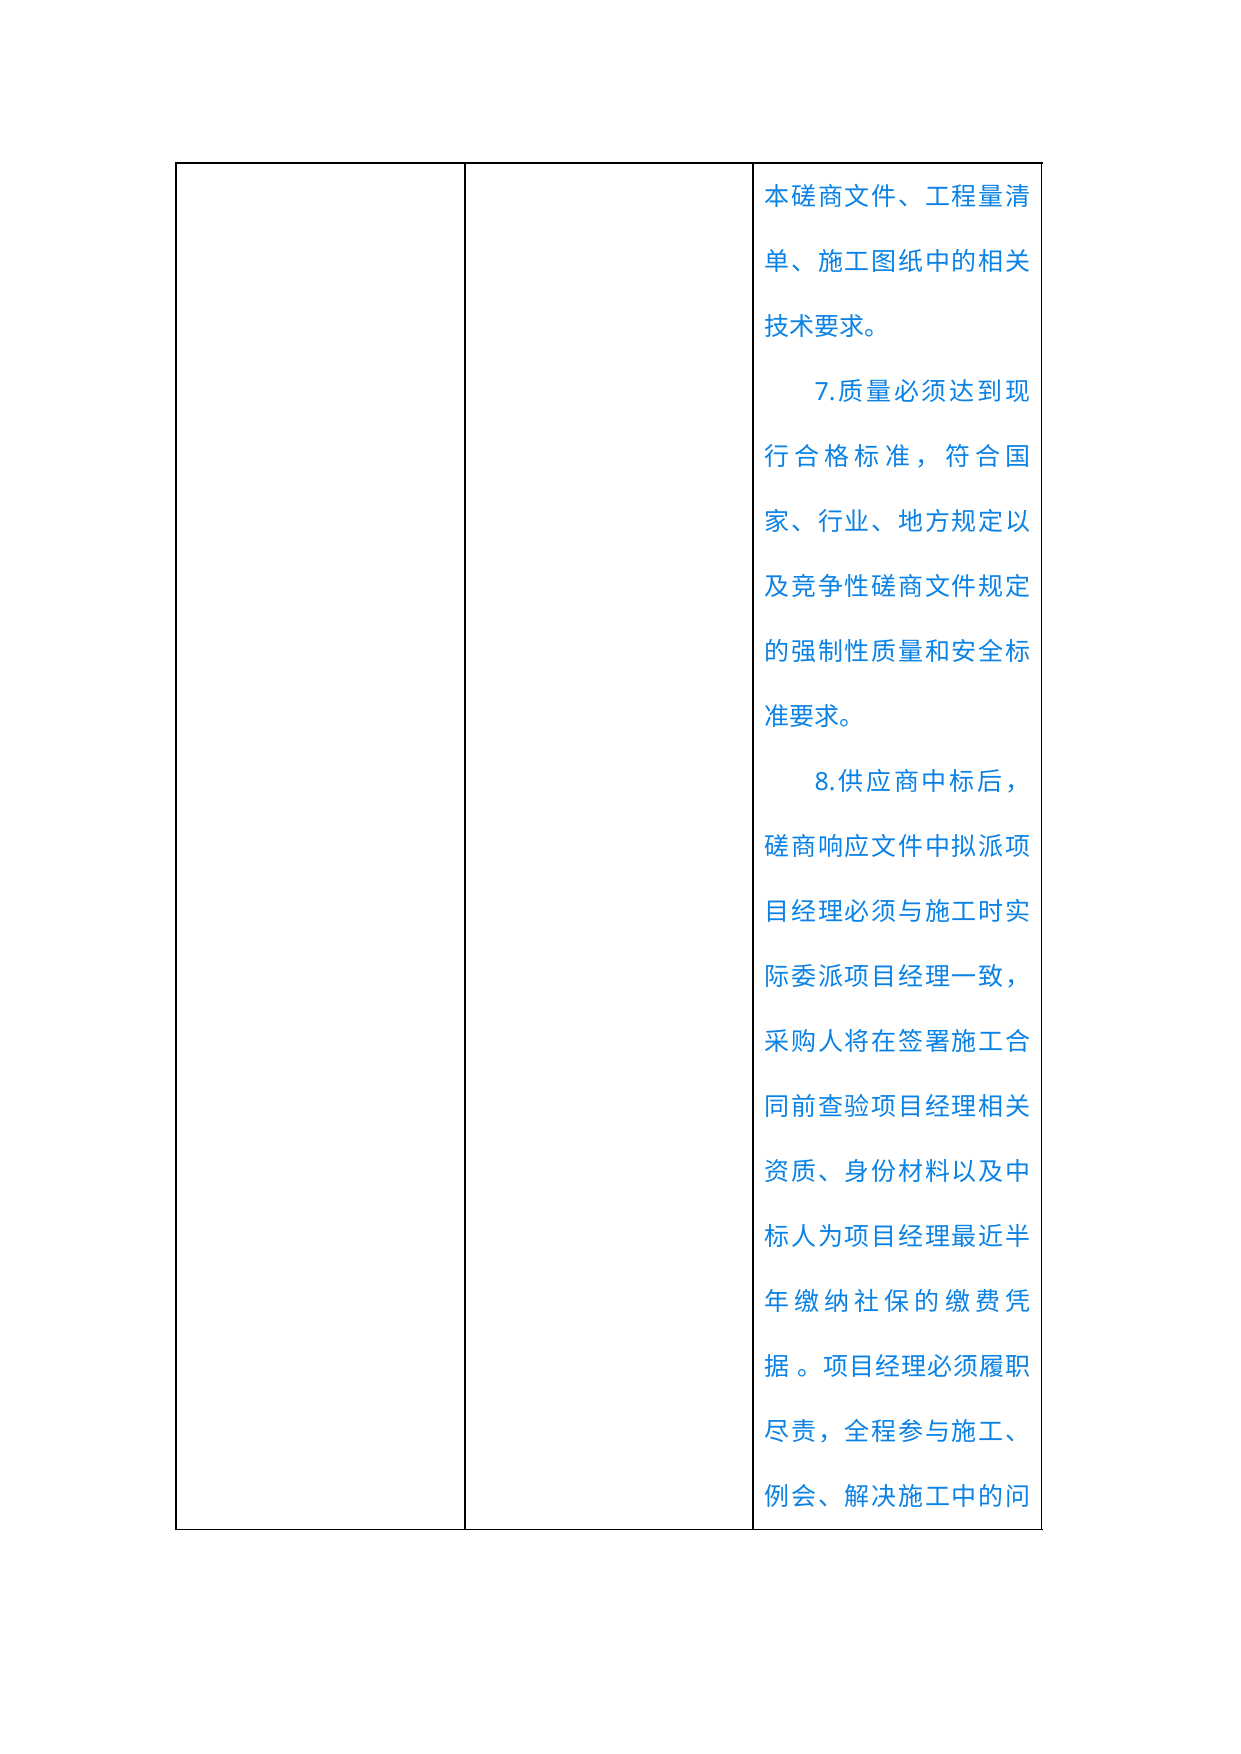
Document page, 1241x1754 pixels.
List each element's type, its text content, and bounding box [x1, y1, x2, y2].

table_cell 1 [177, 164, 464, 1528]
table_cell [754, 164, 1041, 1528]
table_cell [466, 164, 752, 1528]
